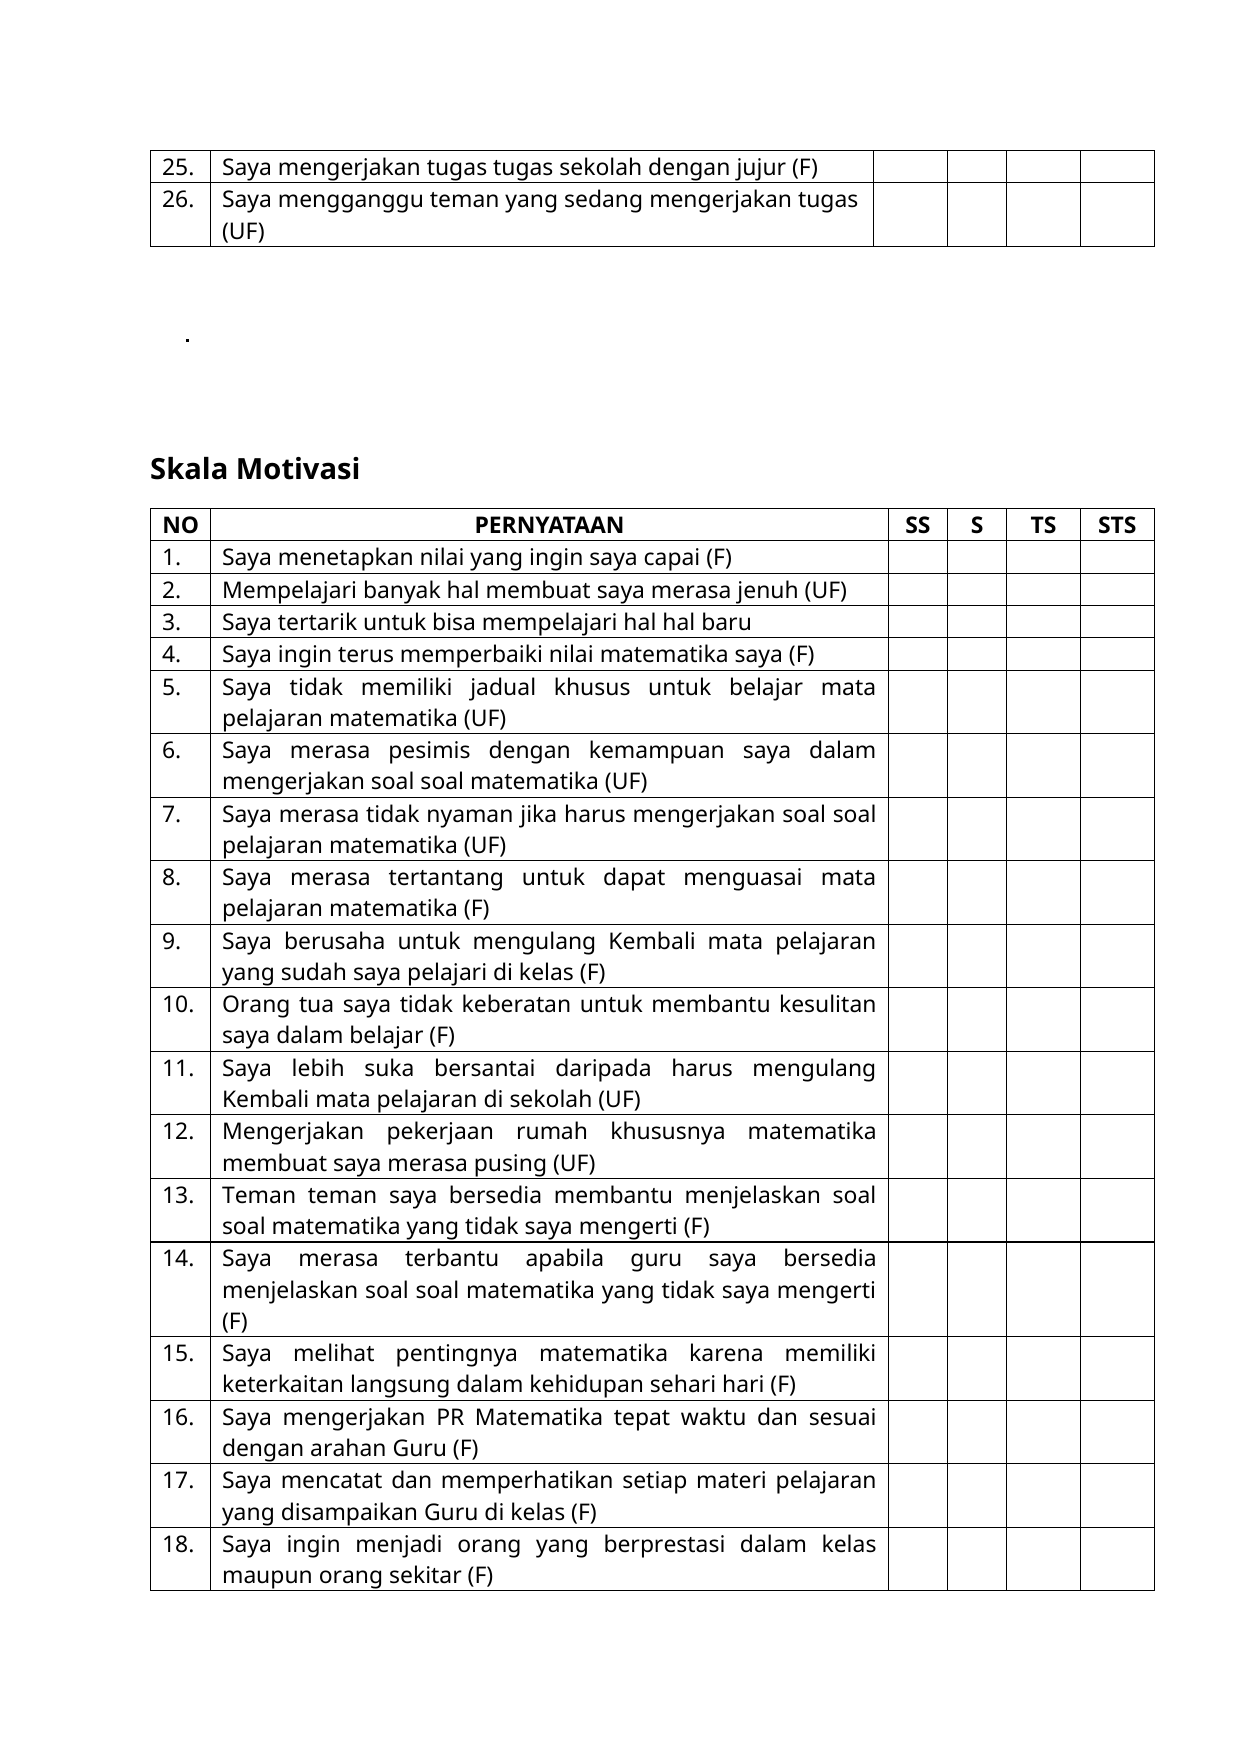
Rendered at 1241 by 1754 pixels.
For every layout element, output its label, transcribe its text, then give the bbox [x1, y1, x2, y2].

table_cell Saya ingin menjadi orang yang berprestasi dalam kelas maupun orang sekitar (F) [211, 1528, 888, 1590]
table_cell [948, 1115, 1006, 1178]
table_header STS [1081, 509, 1154, 540]
table_cell [889, 1528, 947, 1590]
table_cell [889, 1337, 947, 1400]
table_cell [889, 1401, 947, 1463]
table_cell [948, 1528, 1006, 1590]
table_cell 15. [151, 1337, 210, 1400]
table_cell [948, 798, 1006, 860]
table_header S [948, 509, 1006, 540]
table_cell 16. [151, 1401, 210, 1463]
table_cell [1007, 606, 1080, 637]
table_cell [1007, 574, 1080, 605]
table_cell [1081, 151, 1154, 182]
table_cell [1007, 1052, 1080, 1114]
table_cell [1007, 988, 1080, 1051]
table_cell [1081, 574, 1154, 605]
table_cell [1007, 1179, 1080, 1241]
table_cell 6. [151, 734, 210, 797]
table_cell [889, 798, 947, 860]
table_cell 18. [151, 1528, 210, 1590]
table_cell [948, 638, 1006, 669]
table_cell 5. [151, 671, 210, 733]
table_cell [889, 1243, 947, 1336]
table_cell [1007, 798, 1080, 860]
table_cell [889, 1179, 947, 1241]
table_cell [889, 734, 947, 797]
table_cell Saya menetapkan nilai yang ingin saya capai (F) [211, 541, 888, 573]
table_cell [1081, 606, 1154, 637]
table_cell [1007, 671, 1080, 733]
table_cell [948, 151, 1006, 182]
table_cell [1081, 734, 1154, 797]
table_cell [889, 988, 947, 1051]
text Skala Motivasi [150, 448, 1090, 488]
table_cell [889, 1052, 947, 1114]
table_cell Orang tua saya tidak keberatan untuk membantu kesulitan saya dalam belajar (F) [211, 988, 888, 1051]
table_cell [1007, 1528, 1080, 1590]
table_cell [1081, 1115, 1154, 1178]
table_cell [874, 183, 947, 246]
table_cell [1081, 1337, 1154, 1400]
table_cell Saya merasa tertantang untuk dapat menguasai mata pelajaran matematika (F) [211, 861, 888, 924]
table_cell 11. [151, 1052, 210, 1114]
table_cell [1081, 671, 1154, 733]
table_cell 1. [151, 541, 210, 573]
table_cell Mengerjakan pekerjaan rumah khususnya matematika membuat saya merasa pusing (UF) [211, 1115, 888, 1178]
table_cell [889, 861, 947, 924]
table_cell [889, 541, 947, 573]
table_cell Saya merasa terbantu apabila guru saya bersedia menjelaskan soal soal matematika yang tidak saya mengerti (F) [211, 1243, 888, 1336]
table_header NO [151, 509, 210, 540]
table_cell [1081, 798, 1154, 860]
table_cell [1081, 541, 1154, 573]
table_cell [1081, 1464, 1154, 1527]
table_cell Saya mencatat dan memperhatikan setiap materi pelajaran yang disampaikan Guru di kelas (F) [211, 1464, 888, 1527]
table_cell [1007, 1243, 1080, 1336]
table_cell [1007, 861, 1080, 924]
table_cell Saya mengganggu teman yang sedang mengerjakan tugas (UF) [211, 183, 873, 246]
table_cell Teman teman saya bersedia membantu menjelaskan soal soal matematika yang tidak saya mengerti (F) [211, 1179, 888, 1241]
table_cell [1007, 925, 1080, 987]
table_cell Saya merasa pesimis dengan kemampuan saya dalam mengerjakan soal soal matematika (UF) [211, 734, 888, 797]
table_cell 2. [151, 574, 210, 605]
table_cell [1081, 1052, 1154, 1114]
table_cell [948, 183, 1006, 246]
table_header TS [1007, 509, 1080, 540]
table_cell [948, 988, 1006, 1051]
table_cell [889, 1115, 947, 1178]
table_cell Saya tidak memiliki jadual khusus untuk belajar mata pelajaran matematika (UF) [211, 671, 888, 733]
table_cell [1007, 1337, 1080, 1400]
table_cell Saya ingin terus memperbaiki nilai matematika saya (F) [211, 638, 888, 669]
table_cell [948, 1464, 1006, 1527]
table_cell [948, 925, 1006, 987]
table_cell [1081, 988, 1154, 1051]
table_cell [874, 151, 947, 182]
table_cell Saya melihat pentingnya matematika karena memiliki keterkaitan langsung dalam kehidupan sehari hari (F) [211, 1337, 888, 1400]
table_cell [948, 541, 1006, 573]
table_cell [948, 734, 1006, 797]
table_header SS [889, 509, 947, 540]
table_cell [948, 1401, 1006, 1463]
table_cell [1007, 1464, 1080, 1527]
table_cell [1081, 1179, 1154, 1241]
table_cell [1081, 1401, 1154, 1463]
table_cell [889, 638, 947, 669]
table_cell 9. [151, 925, 210, 987]
table_cell [1081, 1243, 1154, 1336]
table_cell [1007, 734, 1080, 797]
table_cell [889, 925, 947, 987]
table_cell 7. [151, 798, 210, 860]
table_cell [889, 574, 947, 605]
table_cell [1081, 925, 1154, 987]
table_cell [1007, 183, 1080, 246]
table_cell [948, 574, 1006, 605]
table_cell [948, 861, 1006, 924]
table_header PERNYATAAN [211, 509, 888, 540]
table_cell Saya merasa tidak nyaman jika harus mengerjakan soal soal pelajaran matematika (UF) [211, 798, 888, 860]
table_cell 17. [151, 1464, 210, 1527]
table_cell [889, 606, 947, 637]
table_cell 10. [151, 988, 210, 1051]
table_cell 8. [151, 861, 210, 924]
table_cell [1007, 541, 1080, 573]
table_cell [1007, 151, 1080, 182]
table_cell [1081, 638, 1154, 669]
table_cell [948, 671, 1006, 733]
table_cell [948, 1337, 1006, 1400]
table_cell 14. [151, 1243, 210, 1336]
table_cell Saya mengerjakan PR Matematika tepat waktu dan sesuai dengan arahan Guru (F) [211, 1401, 888, 1463]
table_cell [948, 606, 1006, 637]
table_cell Saya lebih suka bersantai daripada harus mengulang Kembali mata pelajaran di sekolah (UF) [211, 1052, 888, 1114]
table_cell [1007, 638, 1080, 669]
table_cell Saya tertarik untuk bisa mempelajari hal hal baru [211, 606, 888, 637]
table_cell [948, 1052, 1006, 1114]
table_cell 26. [151, 183, 210, 246]
table_cell [948, 1179, 1006, 1241]
table_cell Saya mengerjakan tugas tugas sekolah dengan jujur (F) [211, 151, 873, 182]
table_cell 25. [151, 151, 210, 182]
table_cell [1081, 1528, 1154, 1590]
table_cell Saya berusaha untuk mengulang Kembali mata pelajaran yang sudah saya pelajari di kelas (F) [211, 925, 888, 987]
table_cell [889, 1464, 947, 1527]
table_cell [889, 671, 947, 733]
table_cell Mempelajari banyak hal membuat saya merasa jenuh (UF) [211, 574, 888, 605]
table_cell [948, 1243, 1006, 1336]
table_cell [1081, 183, 1154, 246]
table_cell 4. [151, 638, 210, 669]
table_cell 3. [151, 606, 210, 637]
table_cell [1081, 861, 1154, 924]
table_cell [1007, 1115, 1080, 1178]
table_cell 12. [151, 1115, 210, 1178]
table_cell 13. [151, 1179, 210, 1241]
table_cell [1007, 1401, 1080, 1463]
